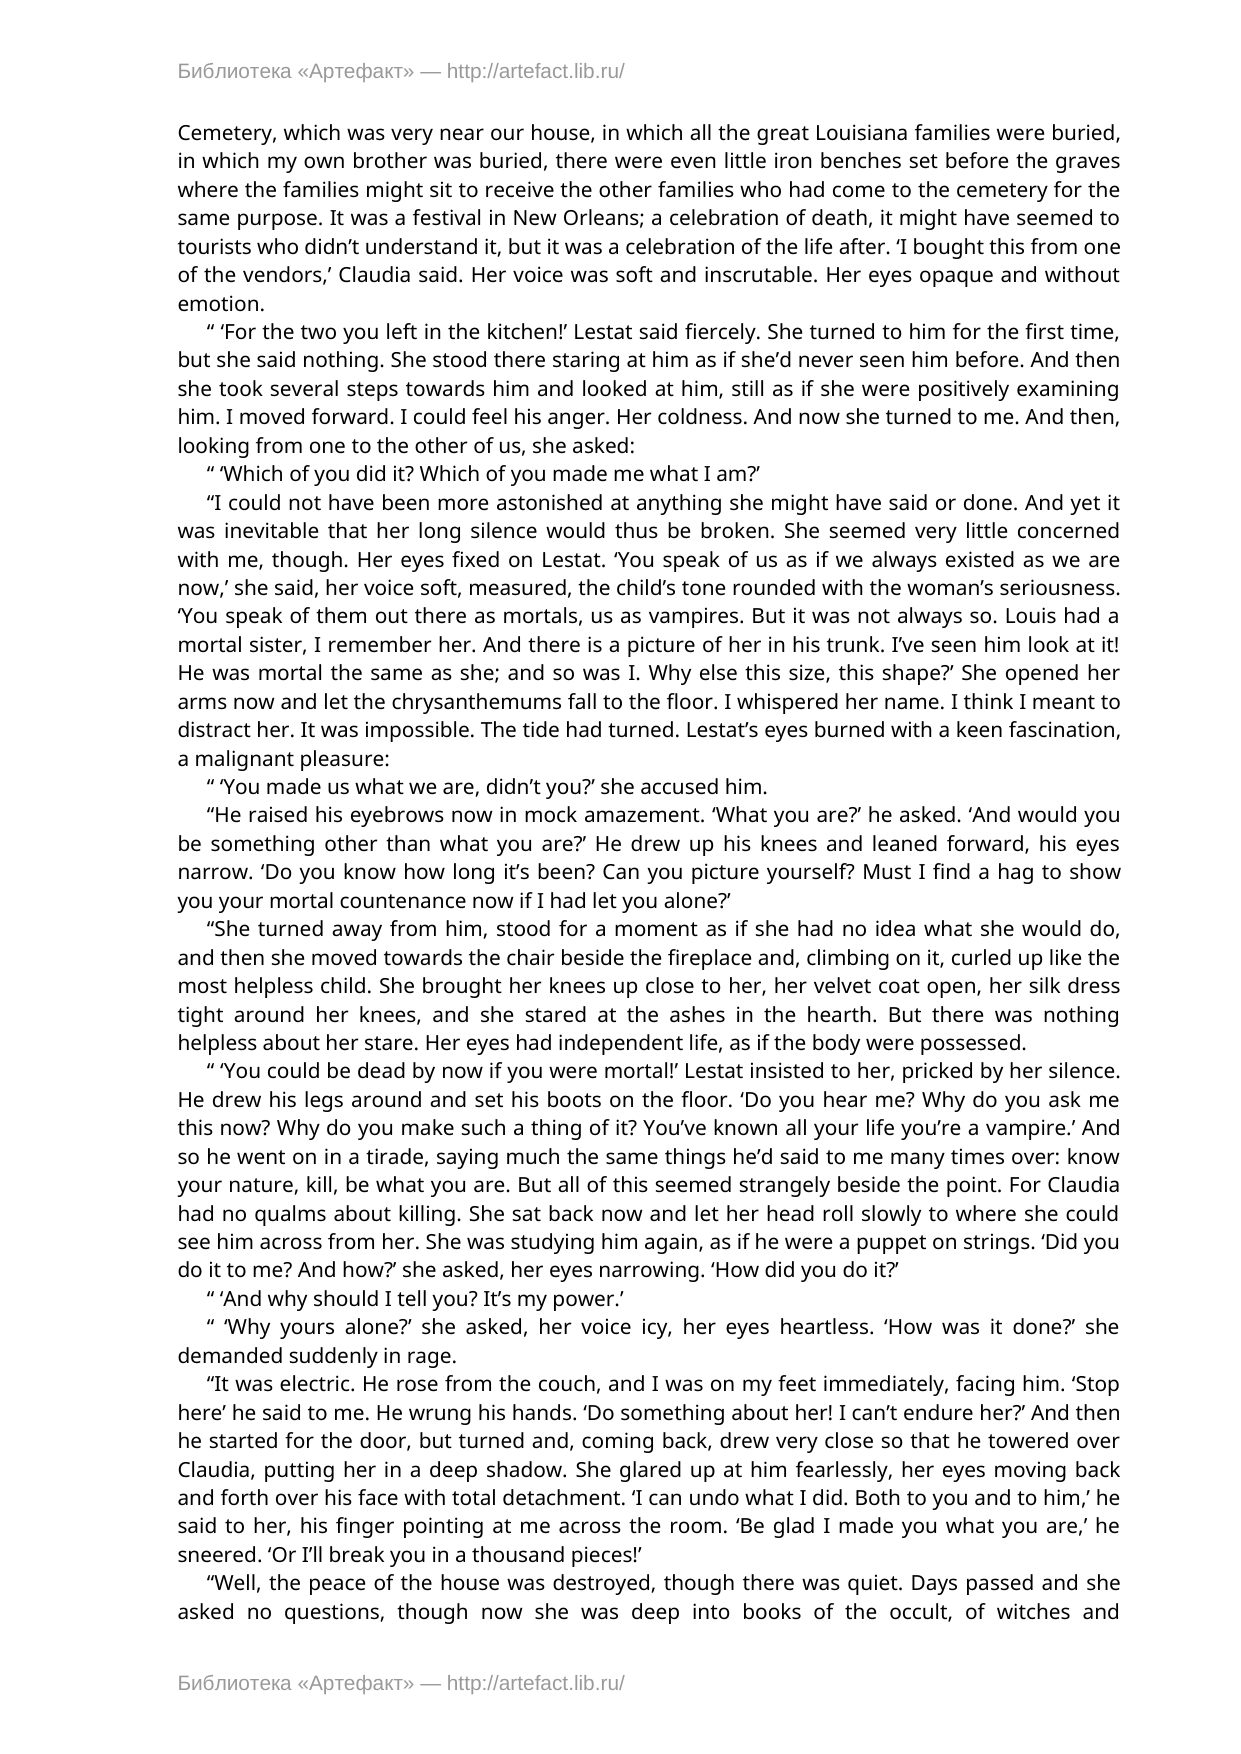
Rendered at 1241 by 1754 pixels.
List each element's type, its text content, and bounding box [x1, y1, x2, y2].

text “ ‘Why yours alone?’ she asked, her voice icy, her eyes heartless. ‘How was it done?’ she demanded suddenly in rage. [177, 1312, 1122, 1369]
text “She turned away from him, stood for a moment as if she had no idea what she would do, and then she moved towards the chair beside the fireplace and, climbing on it, curled up like the most helpless child. She brought her knees up close to her, her velvet coat open, her silk dress tight around her knees, and she stared at the ashes in the hearth. But there was nothing helpless about her stare. Her eyes had independent life, as if the body were possessed. [177, 914, 1122, 1057]
text “It was electric. He rose from the couch, and I was on my feet immediately, facing him. ‘Stop here’ he said to me. He wrung his hands. ‘Do something about her! I can’t endure her?’ And then he started for the door, but turned and, coming back, drew very close so that he towered over Claudia, putting her in a deep shadow. She glared up at him fearlessly, her eyes moving back and forth over his face with total detachment. ‘I can undo what I did. Both to you and to him,’ he said to her, his finger pointing at me across the room. ‘Be glad I made you what you are,’ he sneered. ‘Or I’ll break you in a thousand pieces!’ [177, 1369, 1122, 1568]
text “I could not have been more astonished at anything she might have said or done. And yet it was inevitable that her long silence would thus be broken. She seemed very little concerned with me, though. Her eyes fixed on Lestat. ‘You speak of us as if we always existed as we are now,’ she said, her voice soft, measured, the child’s tone rounded with the woman’s seriousness. ‘You speak of them out there as mortals, us as vampires. But it was not always so. Louis had a mortal sister, I remember her. And there is a picture of her in his trunk. I’ve seen him look at it! He was mortal the same as she; and so was I. Why else this size, this shape?’ She opened her arms now and let the chrysanthemums fall to the floor. I whispered her name. I think I meant to distract her. It was impossible. The tide had turned. Lestat’s eyes burned with a keen fascination, a malignant pleasure: [177, 488, 1122, 772]
text “ ‘And why should I tell you? It’s my power.’ [177, 1284, 1122, 1312]
text “He raised his eyebrows now in mock amazement. ‘What you are?’ he asked. ‘And would you be something other than what you are?’ He drew up his knees and leaned forward, his eyes narrow. ‘Do you know how long it’s been? Can you picture yourself? Must I find a hag to show you your mortal countenance now if I had let you alone?’ [177, 801, 1122, 914]
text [177, 118, 1122, 317]
text “ ‘Which of you did it? Which of you made me what I am?’ [177, 459, 1122, 488]
text “ ‘For the two you left in the kitchen!’ Lestat said fiercely. She turned to him for the first time, but she said nothing. She stood there staring at him as if she’d never seen him before. And then she took several steps towards him and looked at him, still as if she were positively examining him. I moved forward. I could feel his anger. Her coldness. And now she turned to me. And then, looking from one to the other of us, she asked: [177, 317, 1122, 459]
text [177, 1568, 1122, 1625]
text “ ‘You could be dead by now if you were mortal!’ Lestat insisted to her, pricked by her silence. He drew his legs around and set his boots on the floor. ‘Do you hear me? Why do you ask me this now? Why do you make such a thing of it? You’ve known all your life you’re a vampire.’ And so he went on in a tirade, saying much the same things he’d said to me many times over: know your nature, kill, be what you are. But all of this seemed strangely beside the point. For Claudia had no qualms about killing. She sat back now and let her head roll slowly to where she could see him across from her. She was studying him again, as if he were a puppet on strings. ‘Did you do it to me? And how?’ she asked, her eyes narrowing. ‘How did you do it?’ [177, 1057, 1122, 1284]
text “ ‘You made us what we are, didn’t you?’ she accused him. [177, 772, 1122, 801]
